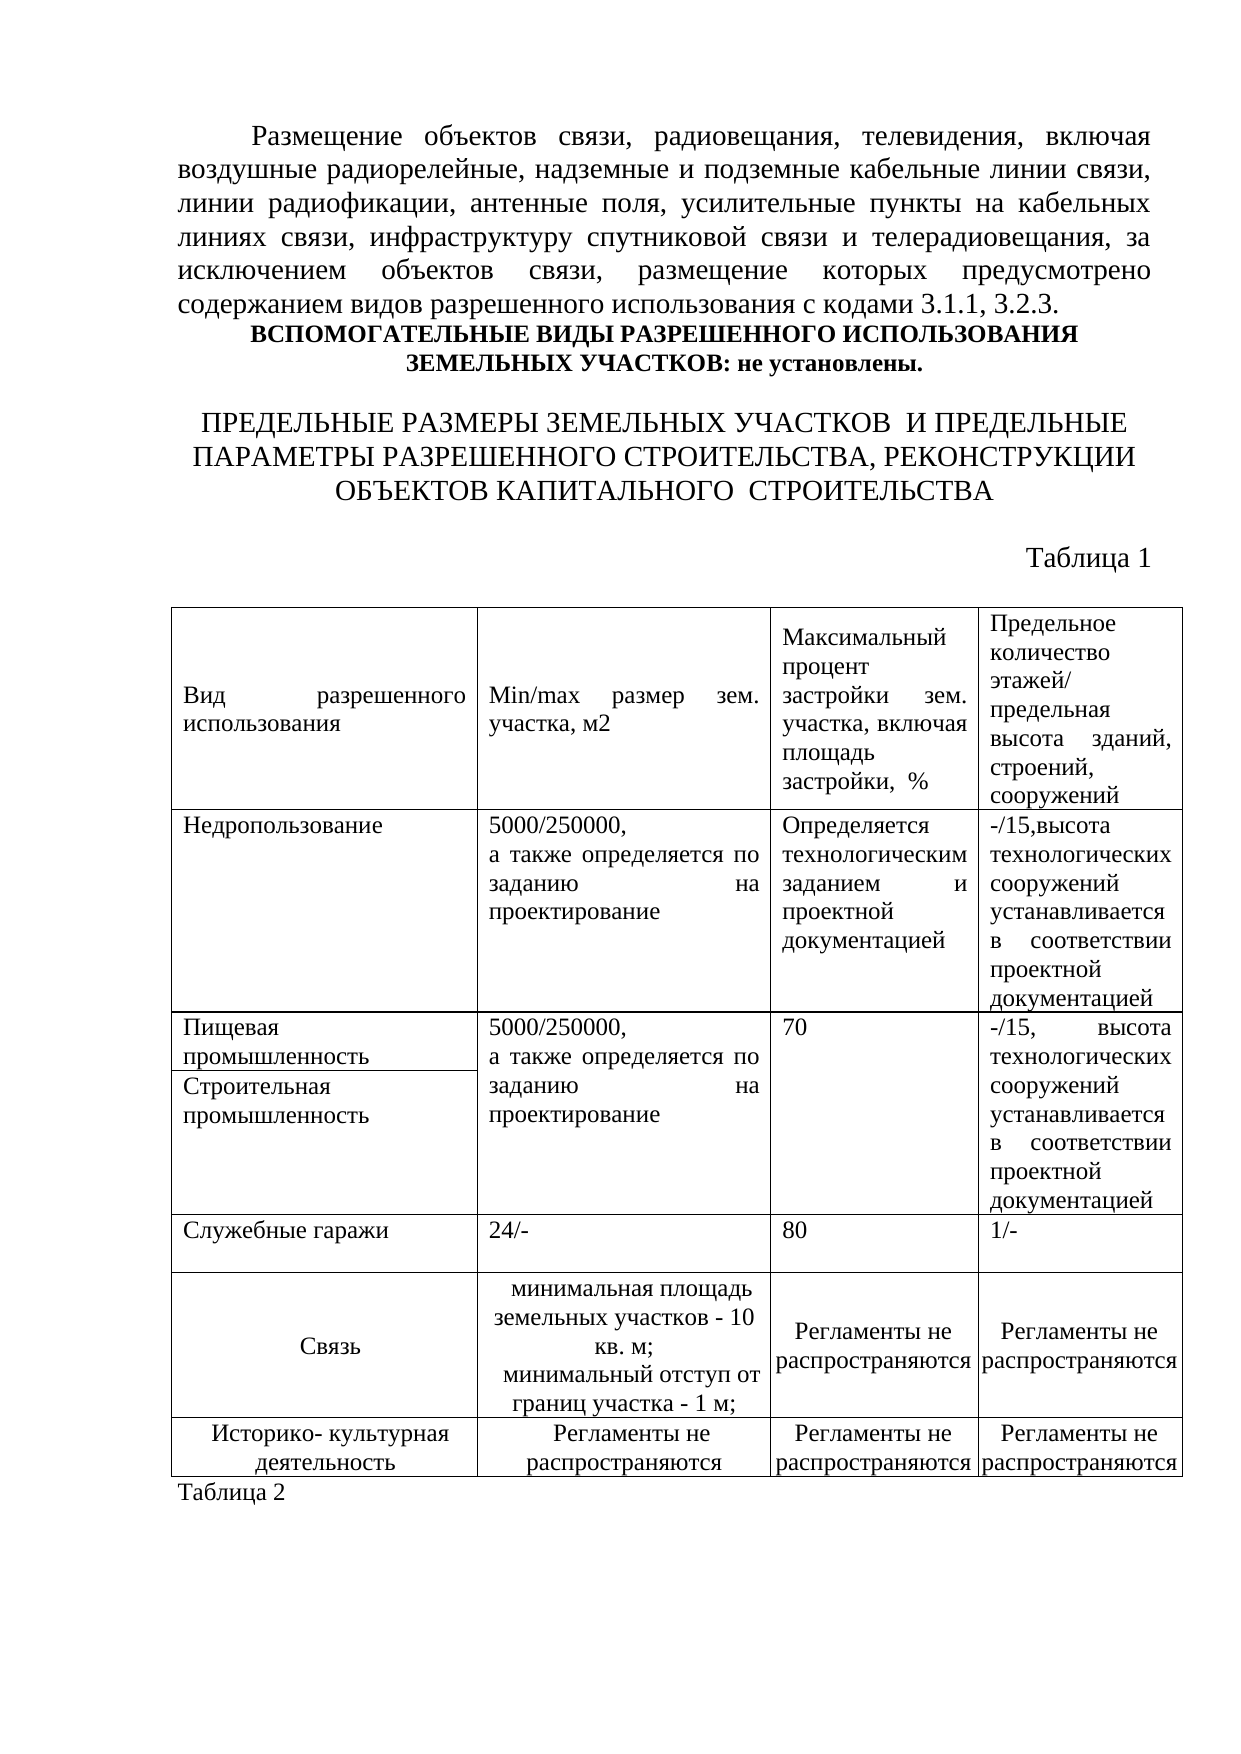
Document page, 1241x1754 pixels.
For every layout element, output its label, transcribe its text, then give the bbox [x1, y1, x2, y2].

table_cell 1/- [979, 1215, 1182, 1272]
table_cell минимальная площадь земельных участков - 10 кв. м; минимальный отступ от границ участка - 1 м; [478, 1273, 770, 1417]
table_cell Регламенты не распространяются [979, 1273, 1182, 1417]
table_cell Регламенты не распространяются [979, 1418, 1182, 1476]
table_cell 24/- [478, 1215, 770, 1272]
table_header Максимальный процент застройки зем. участка, включая площадь застройки, % [771, 608, 978, 809]
text Размещение объектов связи, радиовещания, телевидения, включая воздушные радиорелейные, надземные и подземные кабельные линии связи, линии радиофикации, антенные поля, усилительные пункты на кабельных линиях связи, инфраструктуру спутниковой связи и телерадиовещания, за исключением объектов связи, размещение которых предусмотрено содержанием видов разрешенного использования с кодами 3.1.1, 3.2.3. [177, 118, 1152, 319]
table_header Предельное количество этажей/ предельная высота зданий, строений, сооружений [979, 608, 1182, 809]
table_cell Связь [172, 1273, 477, 1417]
table_cell Регламенты не распространяются [771, 1273, 978, 1417]
table_cell Определяется технологическим заданием и проектной документацией [771, 810, 978, 1011]
table_cell Регламенты не распространяются [771, 1418, 978, 1476]
table_cell Недропользование [172, 810, 477, 1011]
table_cell Регламенты не распространяются [478, 1418, 770, 1476]
table_cell -/15,высота технологических сооружений устанавливается в соответствии проектной документацией [979, 810, 1182, 1011]
table_cell Пищевая промышленность [172, 1013, 477, 1070]
table_cell Строительная промышленность [172, 1071, 477, 1214]
table_cell 70 [771, 1013, 978, 1214]
table_header Вид разрешенного использования [172, 608, 477, 809]
table_header Min/max размер зем. участка, м2 [478, 608, 770, 809]
text ВСПОМОГАТЕЛЬНЫЕ ВИДЫ РАЗРЕШЕННОГО ИСПОЛЬЗОВАНИЯ ЗЕМЕЛЬНЫХ УЧАСТКОВ: не установлены. [177, 319, 1152, 377]
table_cell 5000/250000, а также определяется по заданию на проектирование [478, 1013, 770, 1214]
table_cell 5000/250000, а также определяется по заданию на проектирование [478, 810, 770, 1011]
text Таблица 2 [177, 1477, 1152, 1505]
text ПРЕДЕЛЬНЫЕ РАЗМЕРЫ ЗЕМЕЛЬНЫХ УЧАСТКОВ И ПРЕДЕЛЬНЫЕ ПАРАМЕТРЫ РАЗРЕШЕННОГО СТРОИТЕЛЬСТВА, РЕКОНСТРУКЦИИ ОБЪЕКТОВ КАПИТАЛЬНОГО СТРОИТЕЛЬСТВА [177, 406, 1152, 506]
table_cell Служебные гаражи [172, 1215, 477, 1272]
table_cell -/15, высота технологических сооружений устанавливается в соответствии проектной документацией [979, 1013, 1182, 1214]
table_cell 80 [771, 1215, 978, 1272]
table_cell Историко- культурная деятельность [172, 1418, 477, 1476]
text Таблица 1 [177, 540, 1152, 573]
